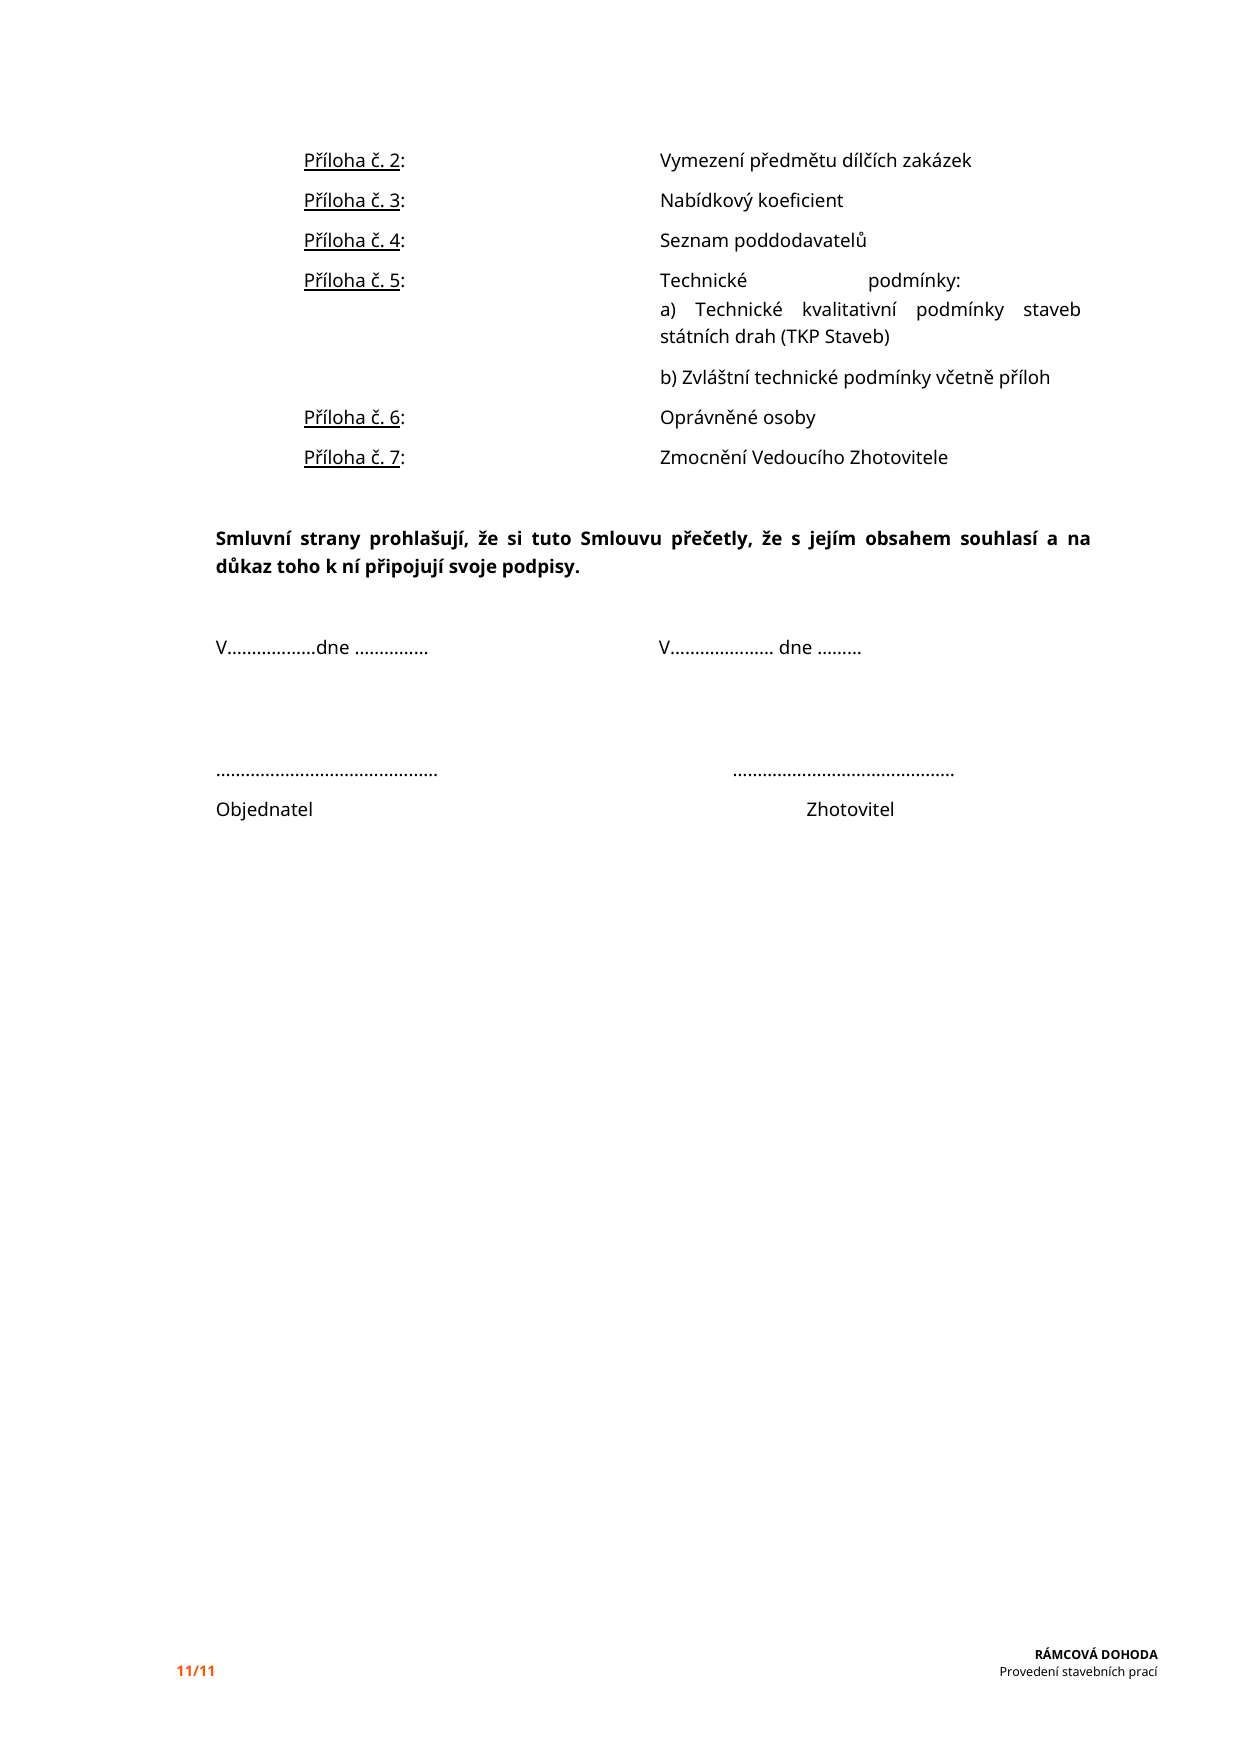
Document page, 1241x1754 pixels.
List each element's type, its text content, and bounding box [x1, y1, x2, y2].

table_cell Příloha č. 5: [216, 268, 572, 404]
table_cell Nabídkový koeficient [572, 188, 1093, 228]
table_cell Příloha č. 7: [216, 445, 572, 485]
text V………………dne …………… V………………… dne ……… [216, 634, 1093, 660]
text Smluvní strany prohlašují, že si tuto Smlouvu přečetly, že s jejím obsahem souhlasí a na důkaz toho k ní připojují svoje podpisy. [216, 525, 1093, 579]
table_cell Seznam poddodavatelů [572, 228, 1093, 268]
table_cell Oprávněné osoby [572, 405, 1093, 444]
text ……………………………………… ……………………………………… [216, 756, 1093, 781]
table_cell Příloha č. 4: [216, 228, 572, 268]
table_cell Příloha č. 2: [216, 148, 572, 188]
table_cell Příloha č. 6: [216, 405, 572, 444]
table_cell Vymezení předmětu dílčích zakázek [572, 148, 1093, 188]
table_cell Technické podmínky: a) Technické kvalitativní podmínky staveb státních drah (TKP Staveb) b) Zvláštní technické podmínky včetně příloh [572, 268, 1093, 404]
table_cell Příloha č. 3: [216, 188, 572, 228]
text Objednatel Zhotovitel [216, 796, 1093, 822]
table_cell Zmocnění Vedoucího Zhotovitele [572, 445, 1093, 485]
